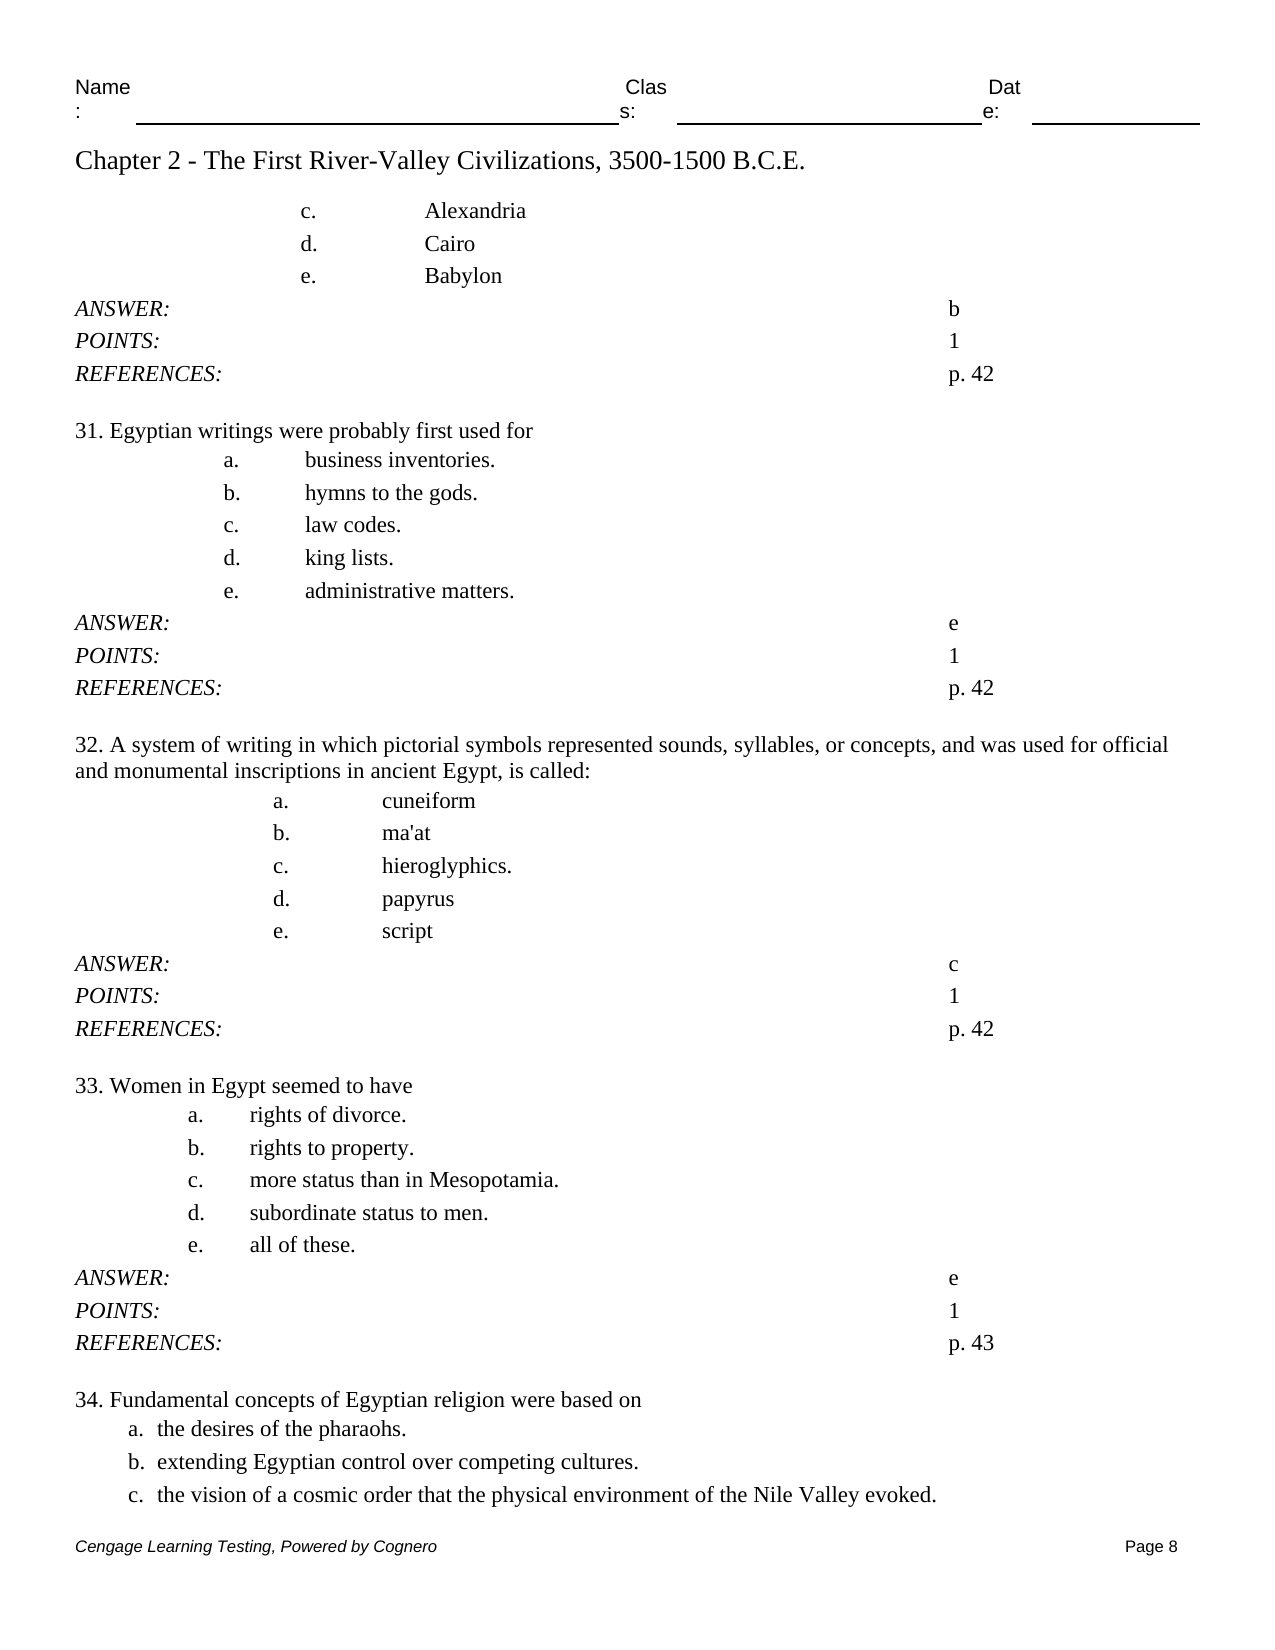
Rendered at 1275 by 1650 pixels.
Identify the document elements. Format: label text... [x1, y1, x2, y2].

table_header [75, 1412, 1200, 1510]
table_header 31. Egyptian writings were probably first used for [75, 443, 1200, 704]
table_header 32. A system of writing in which pictorial symbols represented sounds, syllables, or concepts, and was used for official and monumental inscriptions in ancient Egypt, is called: [75, 784, 1200, 1045]
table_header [75, 194, 1200, 390]
table_header 33. Women in Egypt seemed to have [75, 1098, 1200, 1359]
